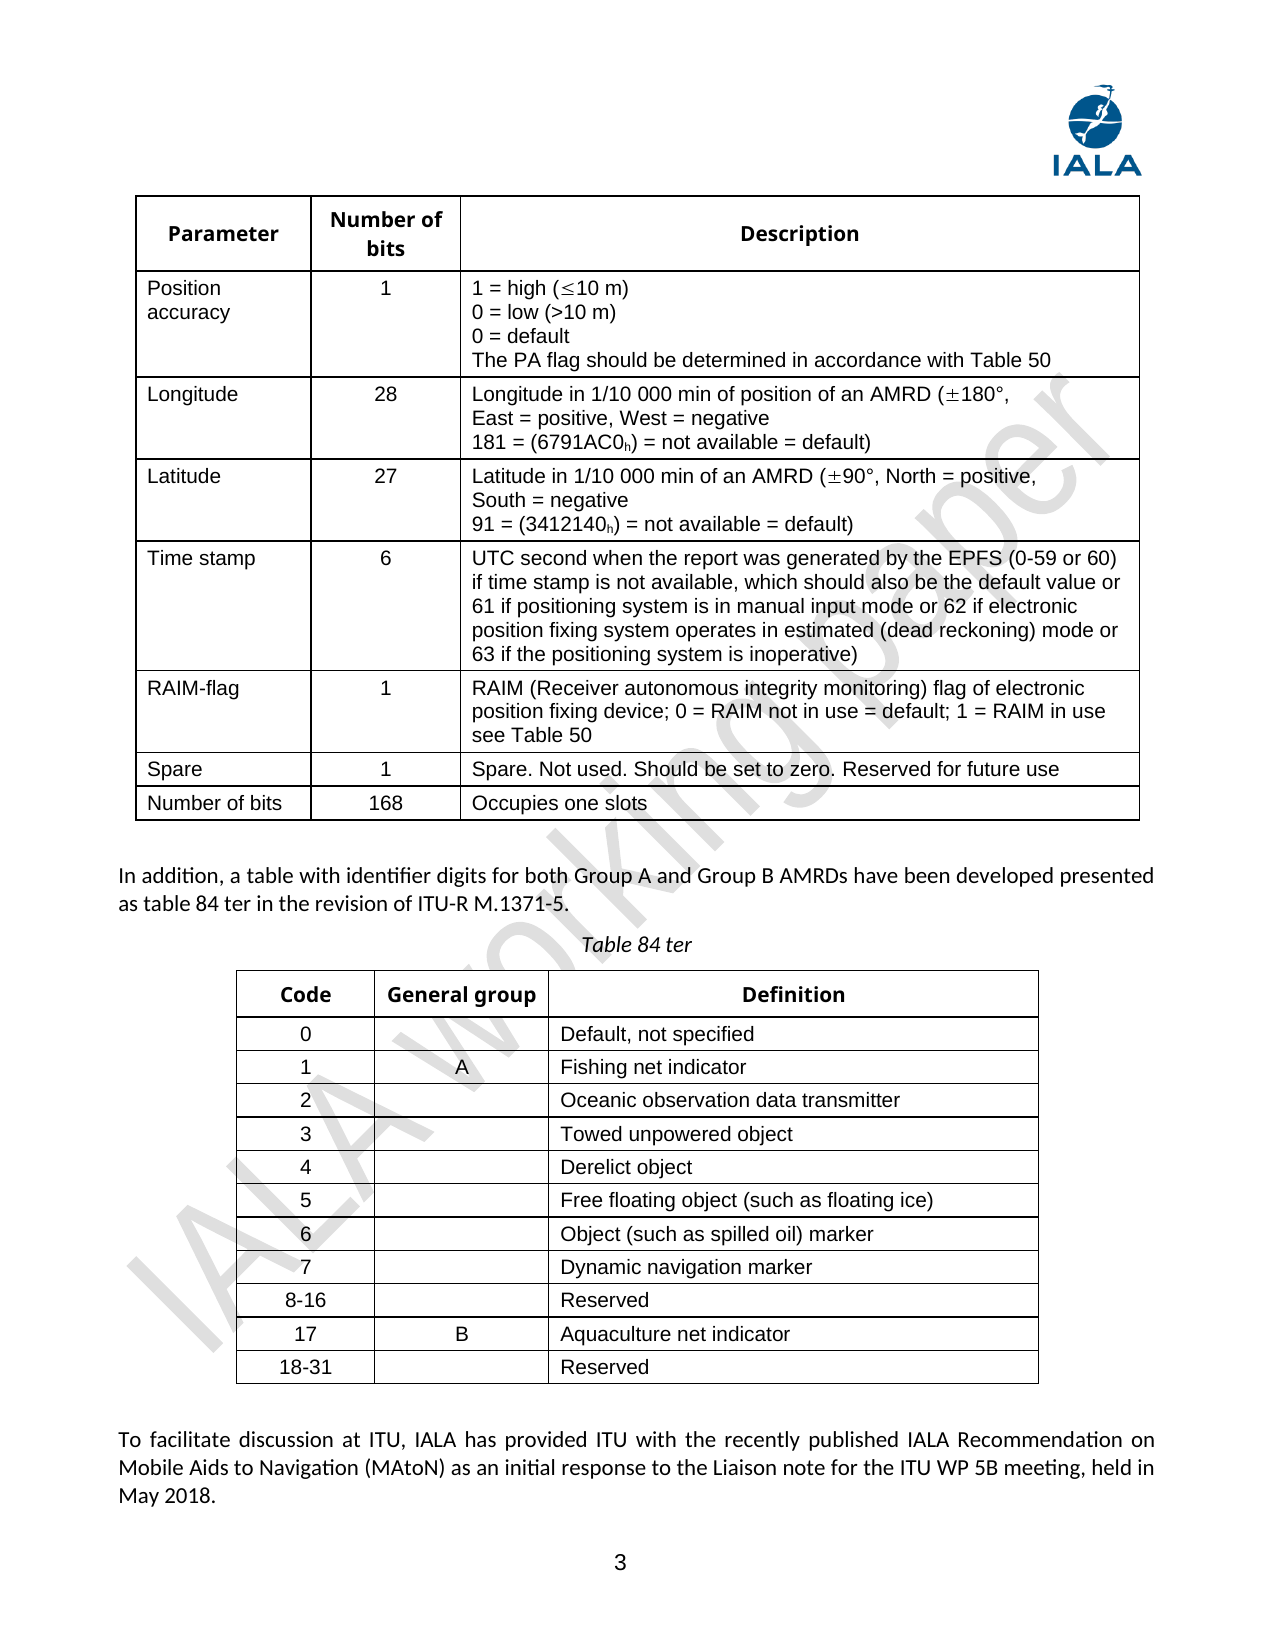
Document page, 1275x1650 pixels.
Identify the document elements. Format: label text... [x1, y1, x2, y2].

table_cell [375, 1351, 548, 1383]
table_cell 1 [312, 272, 460, 376]
table_cell 8-16 [237, 1284, 374, 1316]
table_cell 7 [237, 1251, 374, 1283]
text Table 84 ter [118, 930, 1157, 958]
table_cell 5 [237, 1184, 374, 1216]
table_header General group [375, 971, 548, 1016]
table_cell 18-31 [237, 1351, 374, 1383]
table_cell Object (such as spilled oil) marker [549, 1218, 1038, 1250]
table_cell 0 [237, 1018, 374, 1050]
table_cell Number of bits [137, 787, 310, 819]
table_cell B [375, 1318, 548, 1350]
table_header Description [461, 197, 1139, 270]
table_cell Latitude in 1/10 000 min of an AMRD (90°, North = positive, South = negative 91 = (3412140h) = not available = default) [461, 460, 1139, 540]
picture [1033, 75, 1157, 196]
table_cell 168 [312, 787, 460, 819]
table_header Number of bits [312, 197, 460, 270]
table_cell 28 [312, 378, 460, 458]
table_cell Reserved [549, 1284, 1038, 1316]
table_cell Spare [137, 753, 310, 785]
table_cell 1 [312, 753, 460, 785]
table_cell 3 [237, 1118, 374, 1150]
text In addition, a table with identifier digits for both Group A and Group B AMRDs have been developed presented as table 84 ter in the revision of ITU-R M.1371-5. [118, 861, 1157, 917]
table_cell [375, 1284, 548, 1316]
table_cell Occupies one slots [461, 787, 1139, 819]
table_cell Oceanic observation data transmitter [549, 1084, 1038, 1116]
table_cell 17 [237, 1318, 374, 1350]
table_cell 6 [312, 542, 460, 670]
table_cell Spare. Not used. Should be set to zero. Reserved for future use [461, 753, 1139, 785]
table_cell Latitude [137, 460, 310, 540]
table_cell [375, 1218, 548, 1250]
table_cell Default, not specified [549, 1018, 1038, 1050]
table_cell Longitude [137, 378, 310, 458]
table_cell 27 [312, 460, 460, 540]
table_cell RAIM (Receiver autonomous integrity monitoring) flag of electronic position fixing device; 0 = RAIM not in use = default; 1 = RAIM in use see Table 50 [461, 671, 1139, 751]
table_cell 1 = high (10 m) 0 = low (>10 m) 0 = default The PA flag should be determined in accordance with Table 50 [461, 272, 1139, 376]
table_header Code [237, 971, 374, 1016]
table_cell Reserved [549, 1351, 1038, 1383]
table_cell 1 [237, 1051, 374, 1083]
table_cell [375, 1184, 548, 1216]
table_cell 1 [312, 671, 460, 751]
table_cell [375, 1018, 548, 1050]
table_cell Towed unpowered object [549, 1118, 1038, 1150]
table_cell [375, 1118, 548, 1150]
table_cell Aquaculture net indicator [549, 1318, 1038, 1350]
table_cell RAIM-flag [137, 671, 310, 751]
table_cell 6 [237, 1218, 374, 1250]
table_header Parameter [137, 197, 310, 270]
table_cell Free floating object (such as floating ice) [549, 1184, 1038, 1216]
table_cell Derelict object [549, 1151, 1038, 1183]
table_cell Fishing net indicator [549, 1051, 1038, 1083]
table_cell Dynamic navigation marker [549, 1251, 1038, 1283]
table_header Definition [549, 971, 1038, 1016]
table_cell UTC second when the report was generated by the EPFS (0-59 or 60) if time stamp is not available, which should also be the default value or 61 if positioning system is in manual input mode or 62 if electronic position fixing system operates in estimated (dead reckoning) mode or 63 if the positioning system is inoperative) [461, 542, 1139, 670]
table_cell A [375, 1051, 548, 1083]
table_cell Time stamp [137, 542, 310, 670]
table_cell Longitude in 1/10 000 min of position of an AMRD (180°, East = positive, West = negative 181 = (6791AC0h) = not available = default) [461, 378, 1139, 458]
table_cell Position accuracy [137, 272, 310, 376]
table_cell [375, 1151, 548, 1183]
table_cell 4 [237, 1151, 374, 1183]
table_cell [375, 1084, 548, 1116]
table_cell [375, 1251, 548, 1283]
text To facilitate discussion at ITU, IALA has provided ITU with the recently published IALA Recommendation on Mobile Aids to Navigation (MAtoN) as an initial response to the Liaison note for the ITU WP 5B meeting, held in May 2018. [118, 1425, 1157, 1509]
table_cell 2 [237, 1084, 374, 1116]
